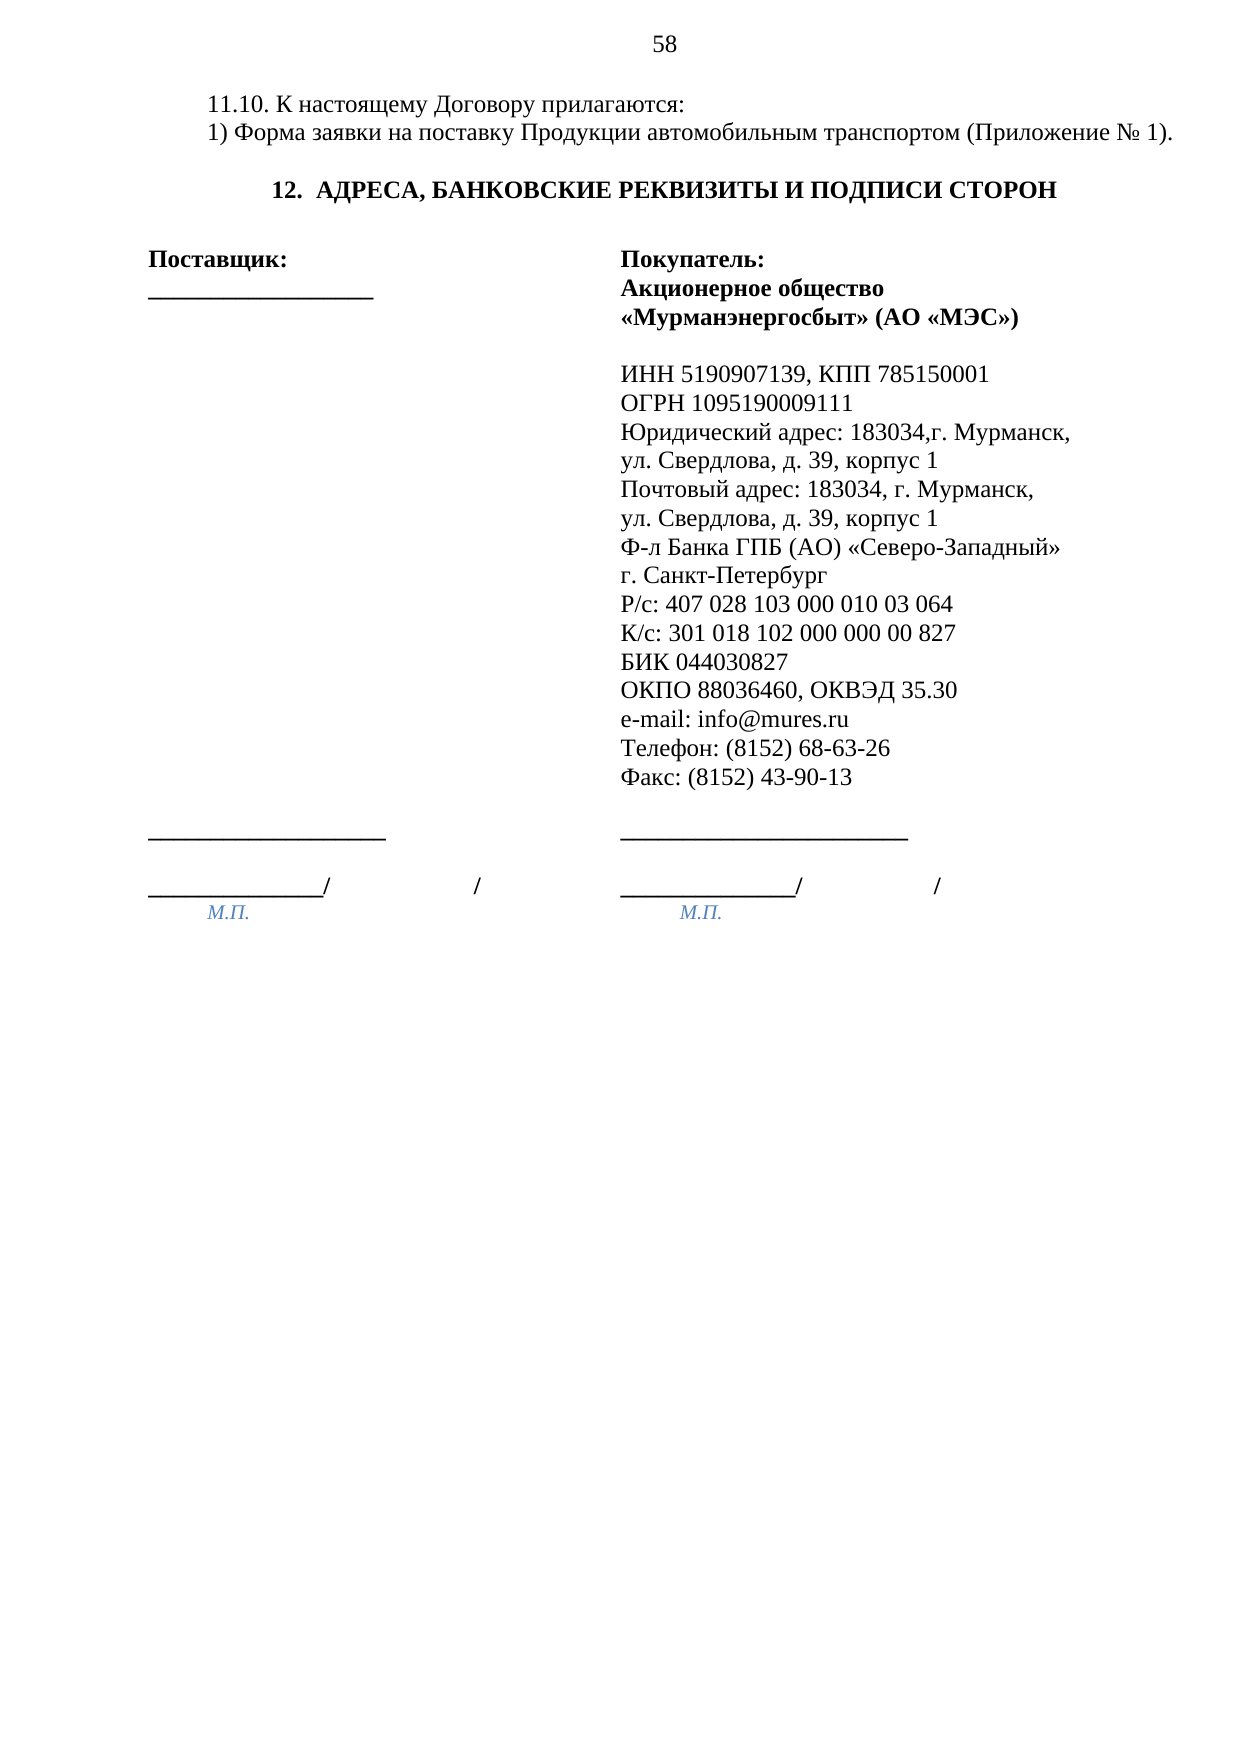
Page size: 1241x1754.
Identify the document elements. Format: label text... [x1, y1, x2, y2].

text 11.10. К настоящему Договору прилагаются: [148, 89, 1181, 117]
table_cell ___________________ ______________/ / М.П. [137, 802, 609, 936]
table_cell _______________________ ______________/ / М.П. [609, 802, 1142, 936]
table_header Поставщик: __________________ [137, 233, 609, 802]
text 1) Форма заявки на поставку Продукции автомобильным транспортом (Приложение № 1). [148, 117, 1181, 146]
list АДРЕСА, БАНКОВСКИЕ РЕКВИЗИТЫ И ПОДПИСИ СТОРОН [148, 175, 1181, 204]
table_header Покупатель: Акционерное общество «Мурманэнергосбыт» (АО «МЭС») ИНН 5190907139, КПП 785150001 ОГРН 1095190009111 Юридический адрес: 183034,г. Мурманск, ул. Свердлова, д. 39, корпус 1 Почтовый адрес: 183034, г. Мурманск, ул. Свердлова, д. 39, корпус 1 Ф-л Банка ГПБ (АО) «Северо-Западный» г. Санкт-Петербург Р/с: 407 028 103 000 010 03 064 К/с: 301 018 102 000 000 00 827 БИК 044030827 ОКПО 88036460, ОКВЭД 35.30 е-mail: info@mures.ru Телефон: (8152) 68-63-26 Факс: (8152) 43-90-13 [609, 233, 1142, 802]
